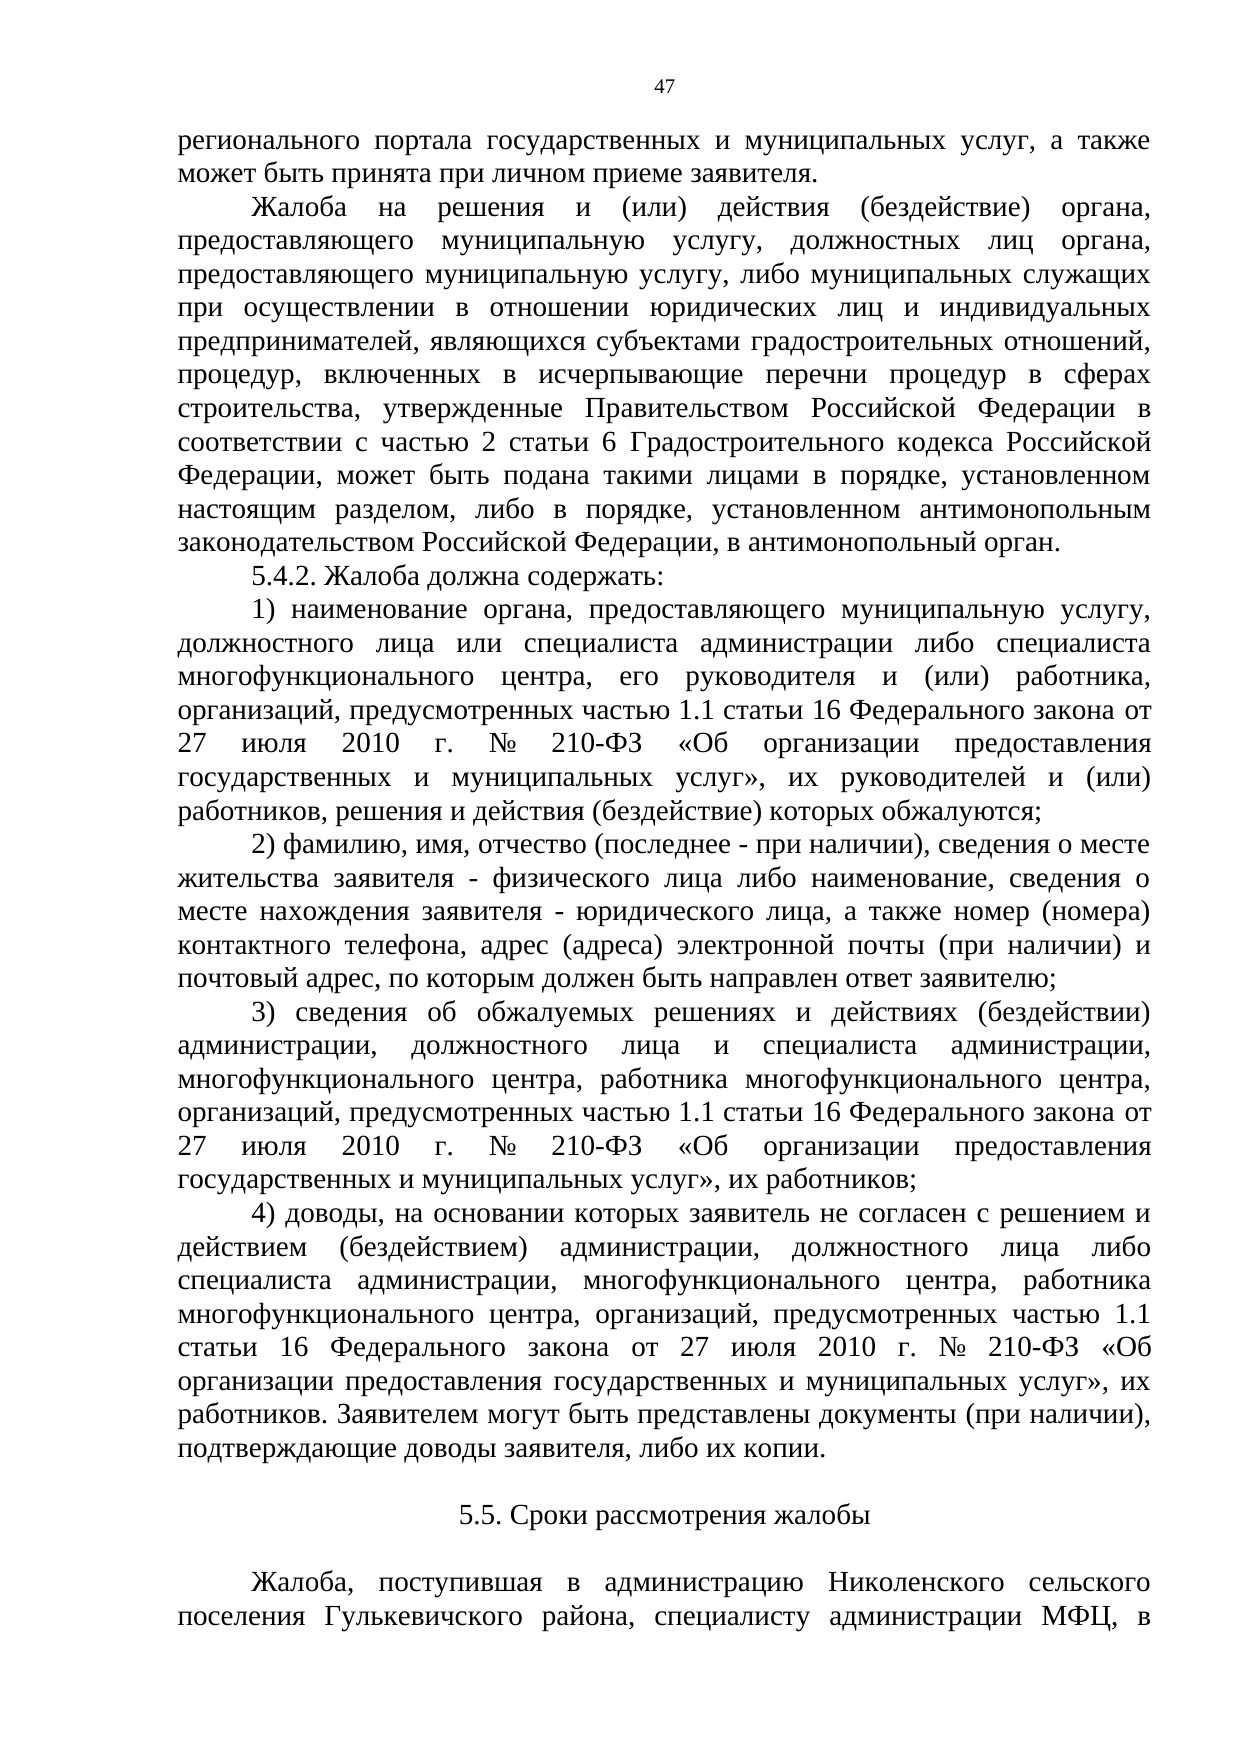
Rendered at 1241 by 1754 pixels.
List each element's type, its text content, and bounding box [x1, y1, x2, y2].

text 4) доводы, на основании которых заявитель не согласен с решением и действием (бездействием) администрации, должностного лица либо специалиста администрации, многофункционального центра, работника многофункционального центра, организаций, предусмотренных частью 1.1 статьи 16 Федерального закона от 27 июля 2010 г. № 210-ФЗ «Об организации предоставления государственных и муниципальных услуг», их работников. Заявителем могут быть представлены документы (при наличии), подтверждающие доводы заявителя, либо их копии. [177, 1195, 1152, 1463]
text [177, 1564, 1152, 1631]
text 5.5. Сроки рассмотрения жалобы [177, 1497, 1152, 1531]
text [177, 122, 1152, 189]
text 5.4.2. Жалоба должна содержать: [177, 558, 1152, 591]
text 3) сведения об обжалуемых решениях и действиях (бездействии) администрации, должностного лица и специалиста администрации, многофункционального центра, работника многофункционального центра, организаций, предусмотренных частью 1.1 статьи 16 Федерального закона от 27 июля 2010 г. № 210-ФЗ «Об организации предоставления государственных и муниципальных услуг», их работников; [177, 994, 1152, 1195]
text 1) наименование органа, предоставляющего муниципальную услугу, должностного лица или специалиста администрации либо специалиста многофункционального центра, его руководителя и (или) работника, организаций, предусмотренных частью 1.1 статьи 16 Федерального закона от 27 июля 2010 г. № 210-ФЗ «Об организации предоставления государственных и муниципальных услуг», их руководителей и (или) работников, решения и действия (бездействие) которых обжалуются; [177, 591, 1152, 826]
text 2) фамилию, имя, отчество (последнее - при наличии), сведения о месте жительства заявителя - физического лица либо наименование, сведения о месте нахождения заявителя - юридического лица, а также номер (номера) контактного телефона, адрес (адреса) электронной почты (при наличии) и почтовый адрес, по которым должен быть направлен ответ заявителю; [177, 826, 1152, 994]
text Жалоба на решения и (или) действия (бездействие) органа, предоставляющего муниципальную услугу, должностных лиц органа, предоставляющего муниципальную услугу, либо муниципальных служащих при осуществлении в отношении юридических лиц и индивидуальных предпринимателей, являющихся субъектами градостроительных отношений, процедур, включенных в исчерпывающие перечни процедур в сферах строительства, утвержденные Правительством Российской Федерации в соответствии с частью 2 статьи 6 Градостроительного кодекса Российской Федерации, может быть подана такими лицами в порядке, установленном настоящим разделом, либо в порядке, установленном антимонопольным законодательством Российской Федерации, в антимонопольный орган. [177, 189, 1152, 558]
